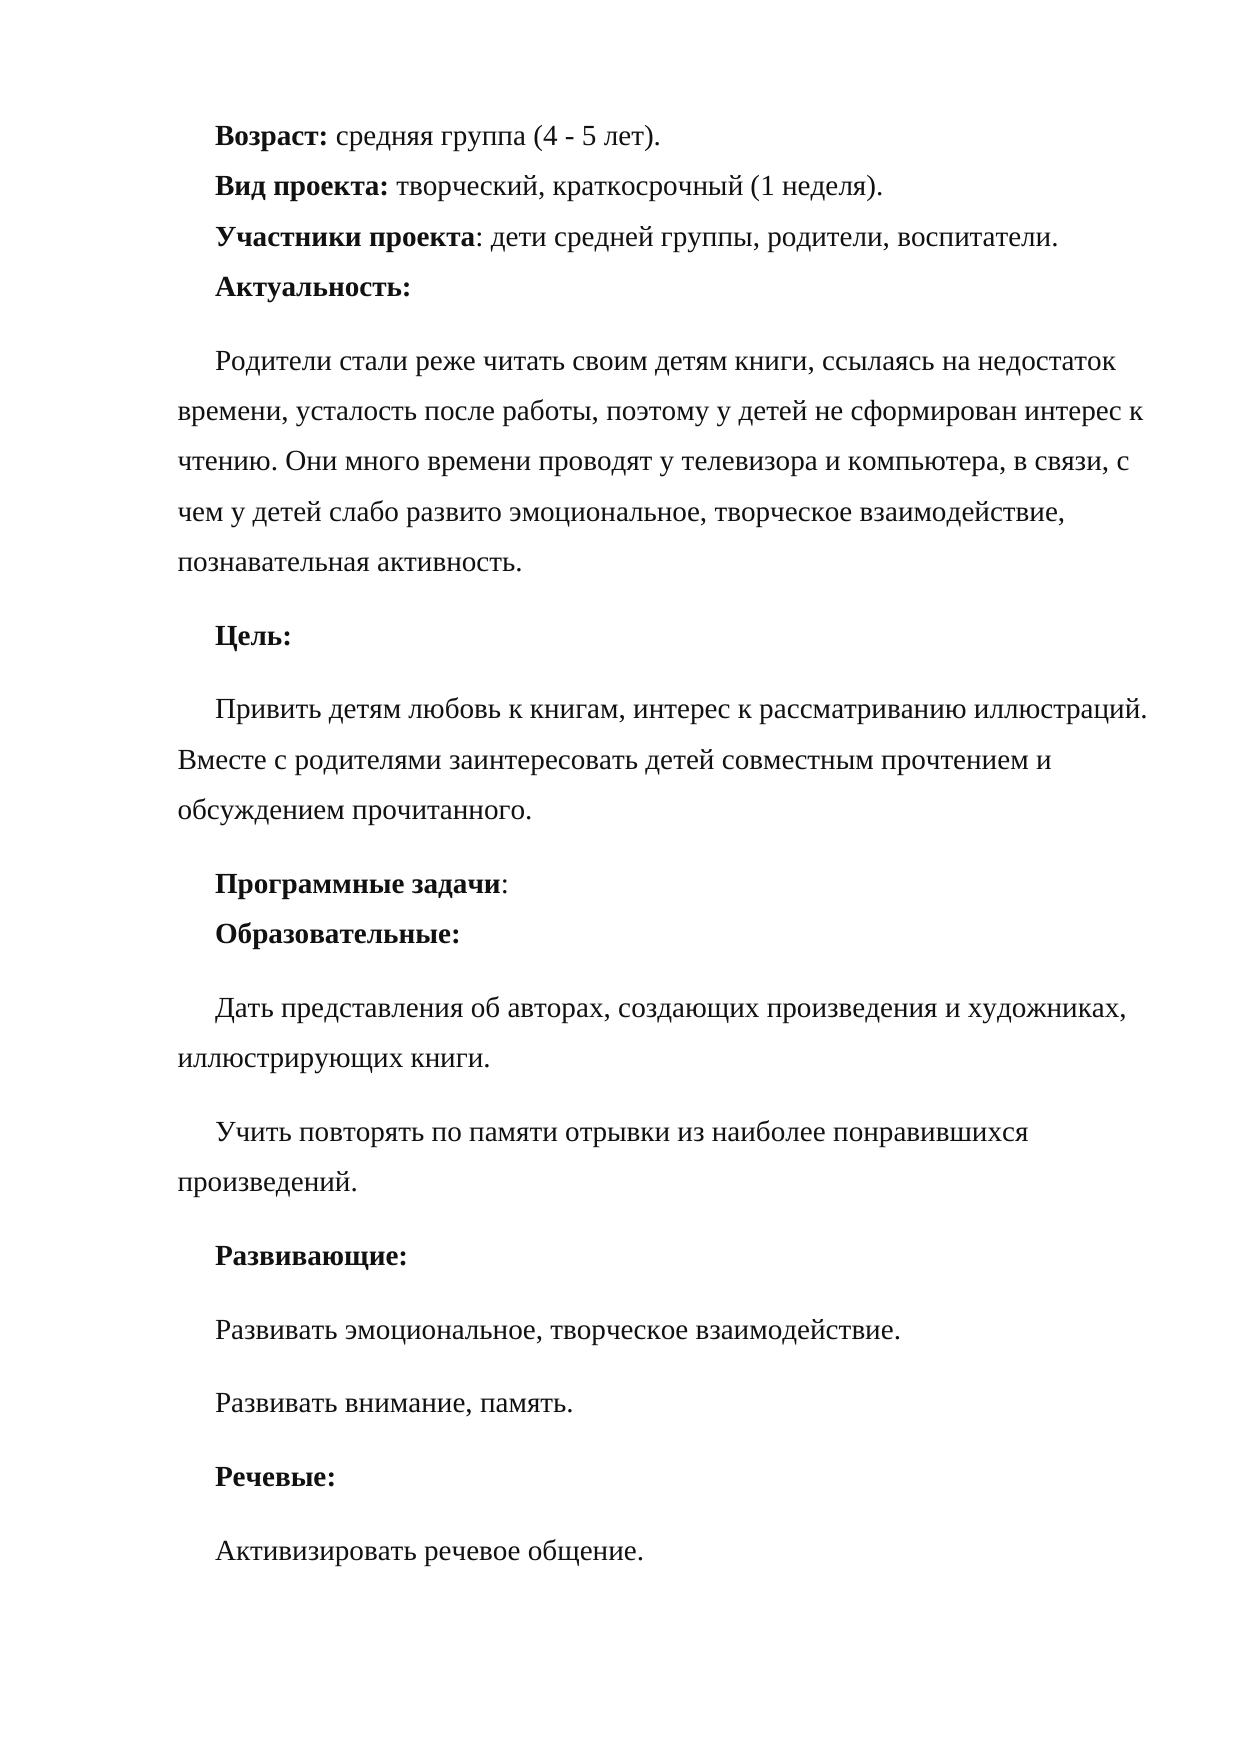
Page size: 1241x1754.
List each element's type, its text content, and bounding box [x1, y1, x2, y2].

text Актуальность: [177, 269, 1152, 303]
text Речевые: [177, 1459, 1152, 1493]
text Цель: [177, 618, 1152, 651]
text Возраст: средняя группа (4 - 5 лет). [177, 118, 1152, 152]
text Образовательные: [177, 916, 1152, 950]
text Активизировать речевое общение. [177, 1533, 1152, 1567]
text Развивающие: [177, 1238, 1152, 1272]
text Участники проекта: дети средней группы, родители, воспитатели. [177, 219, 1152, 252]
text Родители стали реже читать своим детям книги, ссылаясь на недостаток времени, усталость после работы, поэтому у детей не сформирован интерес к чтению. Они много времени проводят у телевизора и компьютера, в связи, с чем у детей слабо развито эмоциональное, творческое взаимодействие, познавательная активность. [177, 343, 1152, 578]
text Развивать эмоциональное, творческое взаимодействие. [177, 1312, 1152, 1345]
text Программные задачи: [177, 866, 1152, 899]
text Дать представления об авторах, создающих произведения и художниках, иллюстрирующих книги. [177, 990, 1152, 1074]
text Вид проекта: творческий, краткосрочный (1 неделя). [177, 168, 1152, 202]
text Учить повторять по памяти отрывки из наиболее понравившихся произведений. [177, 1114, 1152, 1198]
text Привить детям любовь к книгам, интерес к рассматриванию иллюстраций. Вместе с родителями заинтересовать детей совместным прочтением и обсуждением прочитанного. [177, 692, 1152, 826]
text Развивать внимание, память. [177, 1386, 1152, 1419]
